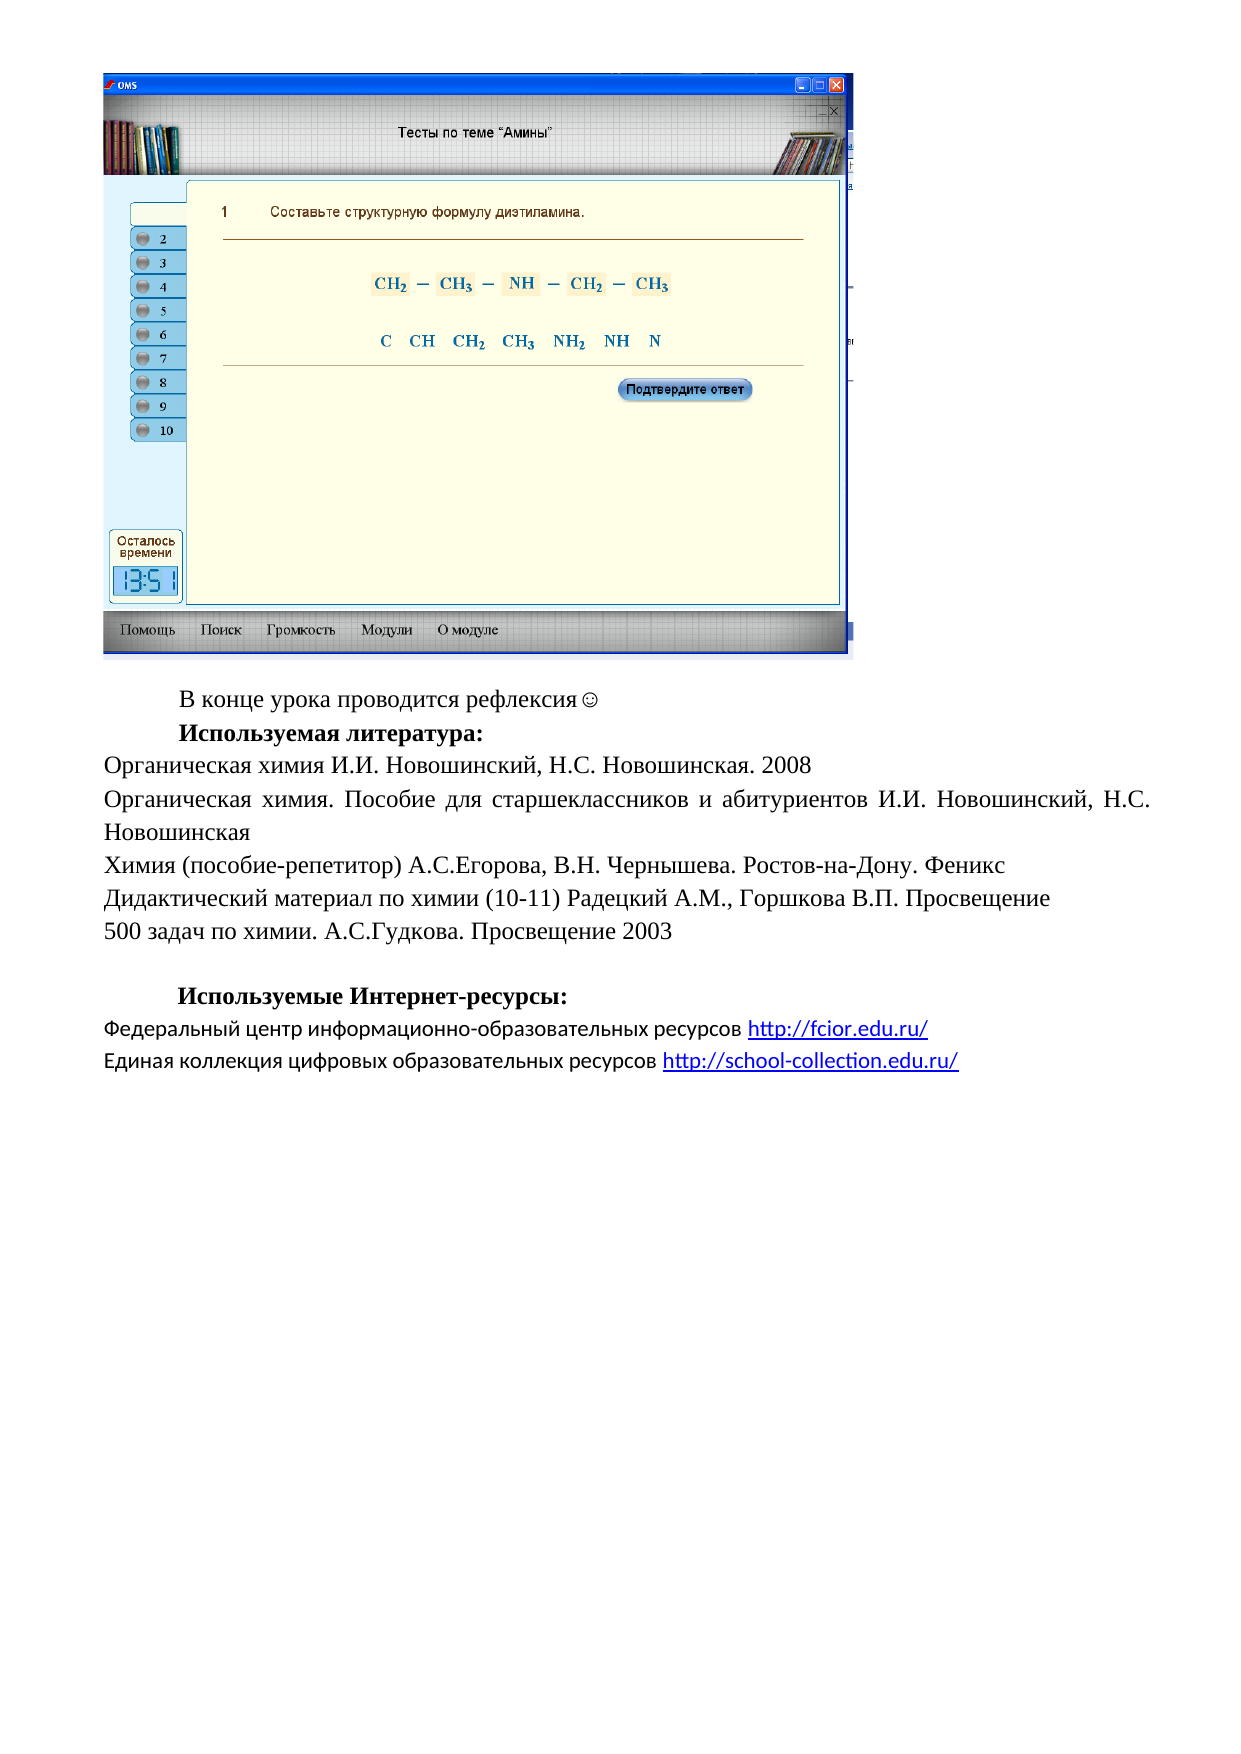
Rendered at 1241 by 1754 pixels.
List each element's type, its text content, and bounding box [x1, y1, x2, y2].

list Органическая химия. Пособие для старшеклассников и абитуриентов И.И. Новошинский, Н.С. Новошинская [103, 784, 1152, 845]
list Органическая химия И.И. Новошинский, Н.С. Новошинская. 2008 [103, 751, 1152, 779]
list Используемые Интернет-ресурсы: [103, 981, 1152, 1010]
list Дидактический материал по химии (10-11) Радецкий А.М., Горшкова В.П. Просвещение [103, 883, 1152, 911]
list 500 задач по химии. А.С.Гудкова. Просвещение 2003 [103, 916, 1152, 944]
list Химия (пособие-репетитор) А.С.Егорова, В.Н. Чернышева. Ростов-на-Дону. Феникс [103, 850, 1152, 878]
list Единая коллекция цифровых образовательных ресурсов http://school-collection.edu.ru/ [103, 1046, 1152, 1074]
list Федеральный центр информационно-образовательных ресурсов http://fcior.edu.ru/ [103, 1014, 1152, 1042]
list В конце урока проводится рефлексия☺ [178, 684, 1152, 713]
picture [103, 73, 854, 660]
list Используемая литература: [178, 718, 1152, 746]
